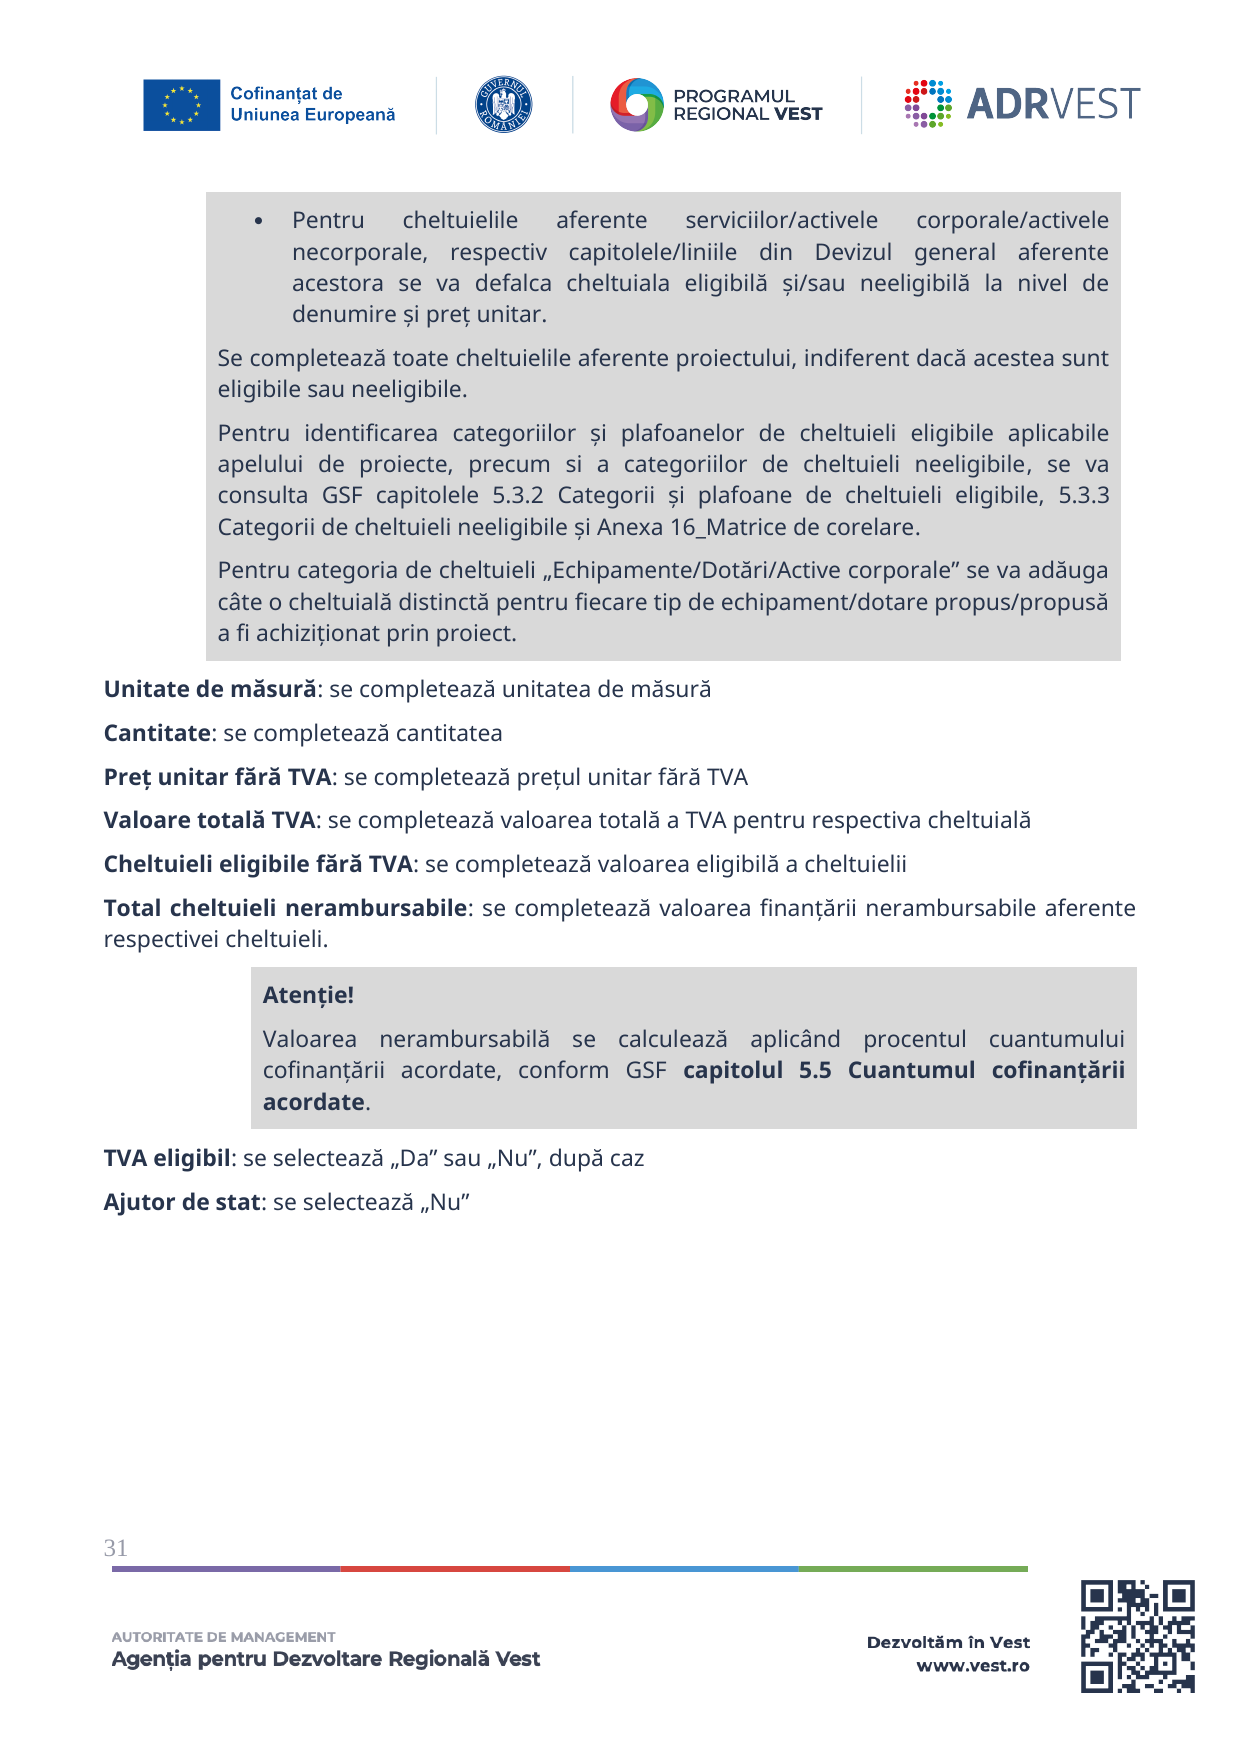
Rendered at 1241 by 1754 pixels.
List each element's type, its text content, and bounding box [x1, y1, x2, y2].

picture [1072, 1571, 1204, 1702]
text Total cheltuieli nerambursabile: se completează valoarea finanțării nerambursabile aferente respectivei cheltuieli. [103, 892, 1137, 954]
text TVA eligibil: se selectează „Da” sau „Nu”, după caz [103, 1142, 1137, 1173]
text Cheltuieli eligibile fără TVA: se completează valoarea eligibilă a cheltuielii [103, 848, 1137, 879]
text Valoare totală TVA: se completează valoarea totală a TVA pentru respectiva cheltuială [103, 804, 1137, 836]
picture [103, 1562, 1044, 1681]
table_header Atenție! Valoarea nerambursabilă se calculează aplicând procentul cuantumului cofinanțării acordate, conform GSF capitolul 5.5 Cuantumul cofinanțării acordate. [251, 967, 1137, 1129]
picture [103, 58, 1180, 152]
text Unitate de măsură: se completează unitatea de măsură [103, 673, 1137, 704]
text Preț unitar fără TVA: se completează prețul unitar fără TVA [103, 761, 1137, 792]
text Ajutor de stat: se selectează „Nu” [103, 1186, 1137, 1217]
text Cantitate: se completează cantitatea [103, 717, 1137, 748]
